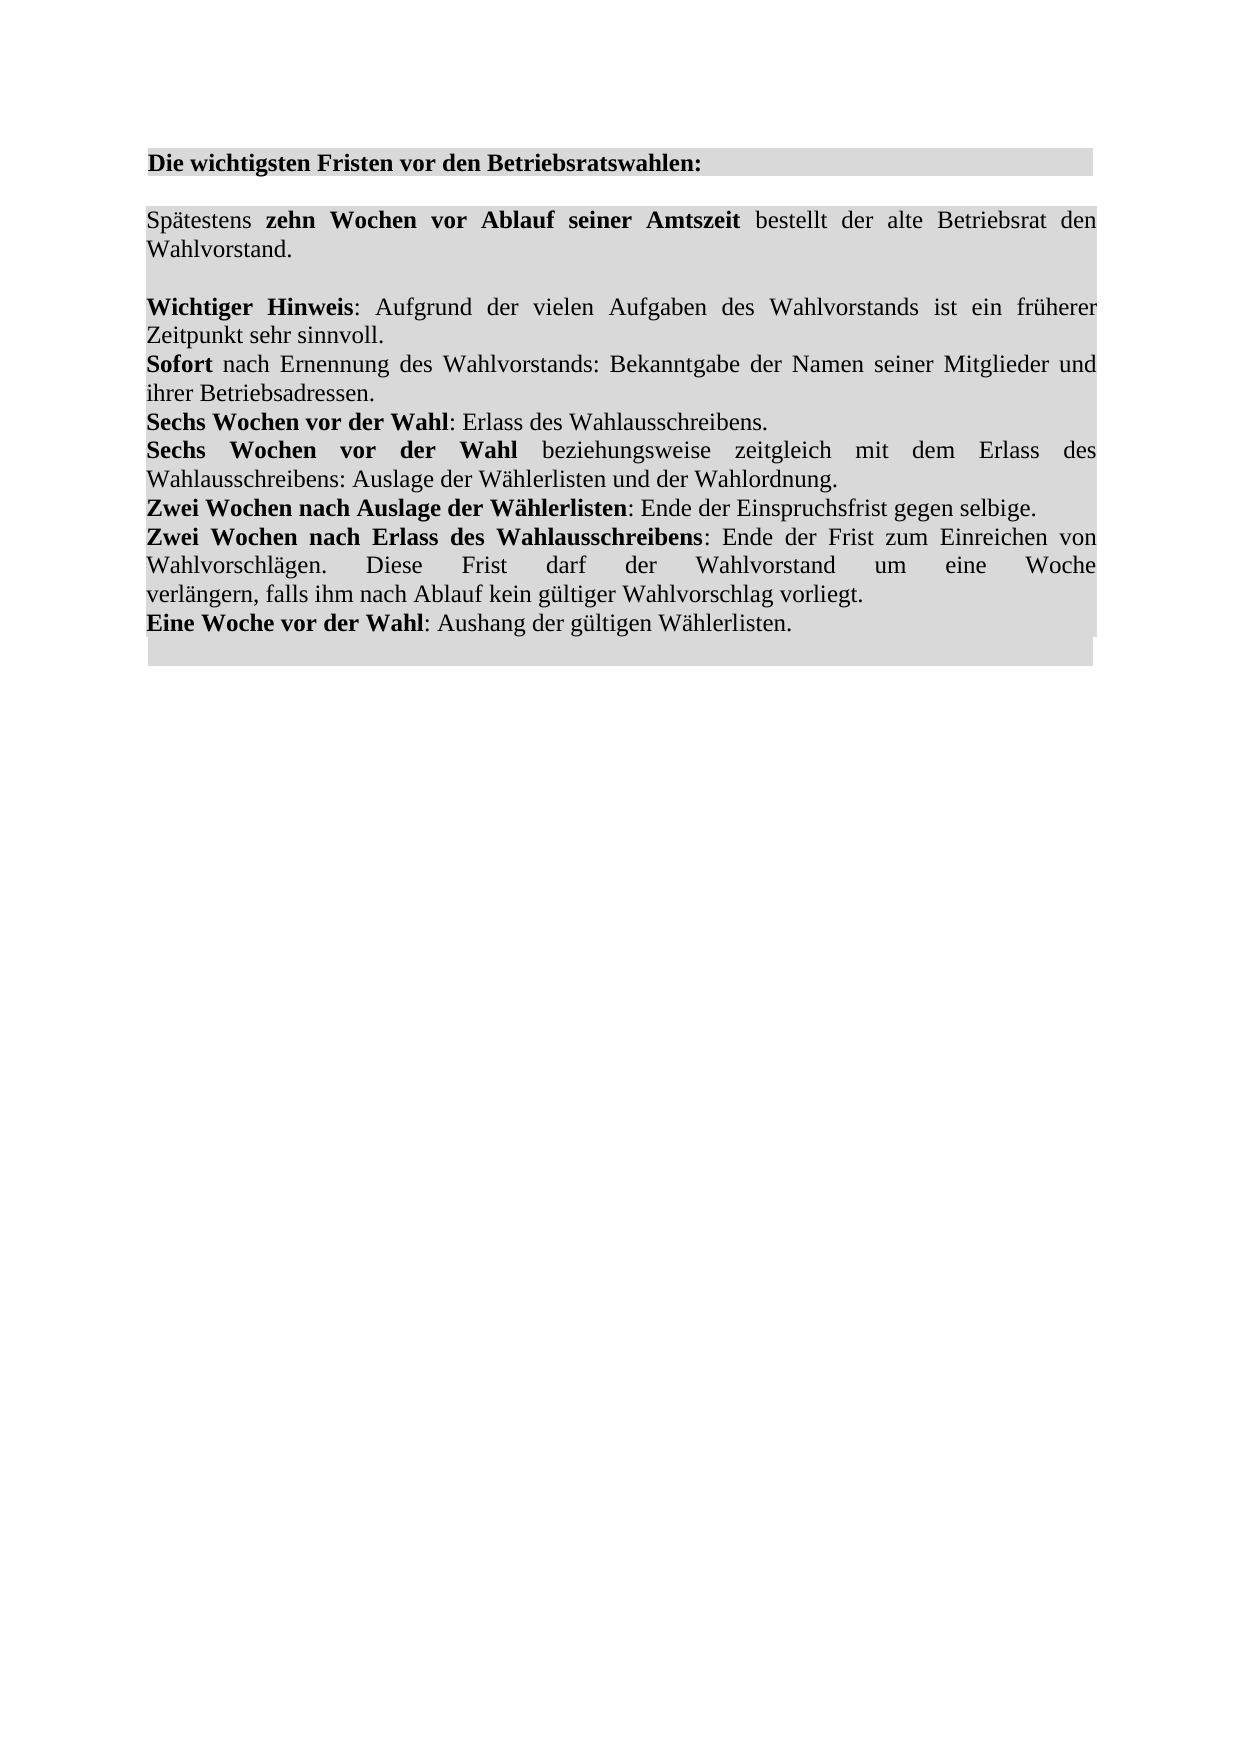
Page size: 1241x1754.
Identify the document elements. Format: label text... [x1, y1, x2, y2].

text Die wichtigsten Fristen vor den Betriebsratswahlen: [148, 148, 1093, 176]
